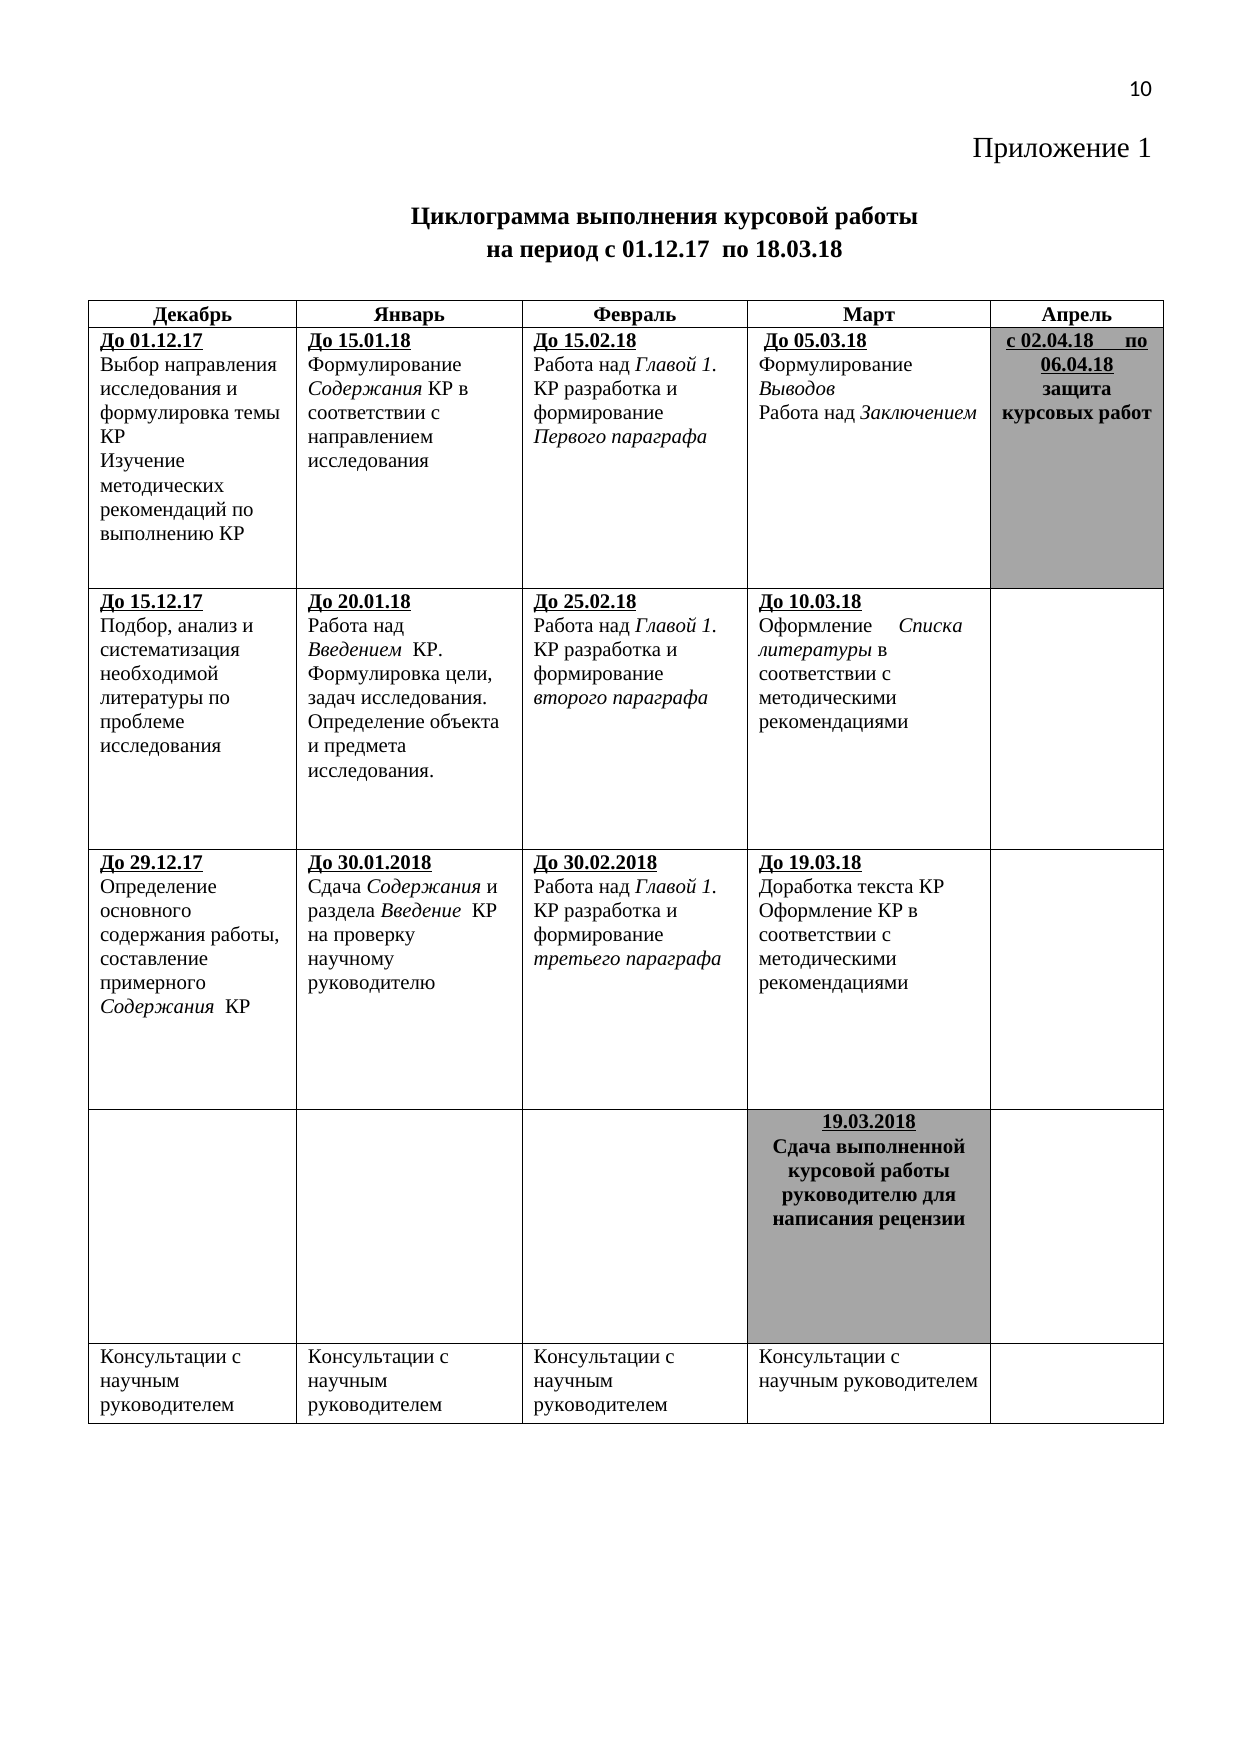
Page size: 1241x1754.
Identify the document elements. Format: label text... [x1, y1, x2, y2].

table_cell [297, 1110, 522, 1343]
table_cell До 15.01.18 Формулирование Содержания КР в соответствии с направлением исследования [297, 328, 522, 588]
table_cell с 02.04.18 по 06.04.18 защита курсовых работ [991, 328, 1163, 588]
table_cell До 15.12.17 Подбор, анализ и систематизация необходимой литературы по проблеме исследования [89, 589, 296, 849]
table_cell [523, 1110, 747, 1343]
table_cell До 19.03.18 Доработка текста КР Оформление КР в соответствии с методическими рекомендациями [748, 850, 990, 1108]
table_header Февраль [523, 301, 747, 327]
table_cell Консультации с научным руководителем [748, 1344, 990, 1423]
table_header Апрель [991, 301, 1163, 327]
table_cell До 25.02.18 Работа над Главой 1. КР разработка и формирование второго параграфа [523, 589, 747, 849]
table_cell Консультации с научным руководителем [297, 1344, 522, 1423]
table_cell До 10.03.18 Оформление Списка литературы в соответствии с методическими рекомендациями [748, 589, 990, 849]
table_header Январь [297, 301, 522, 327]
table_cell До 30.01.2018 Сдача Содержания и раздела Введение КР на проверку научному руководителю [297, 850, 522, 1108]
table_cell До 30.02.2018 Работа над Главой 1. КР разработка и формирование третьего параграфа [523, 850, 747, 1108]
text на период с 01.12.17 по 18.03.18 [177, 234, 1152, 263]
table_header Март [748, 301, 990, 327]
table_cell Консультации с научным руководителем [89, 1344, 296, 1423]
table_cell [991, 1110, 1163, 1343]
text Циклограмма выполнения курсовой работы [177, 201, 1152, 230]
table_header Декабрь [89, 301, 296, 327]
table_cell [89, 1110, 296, 1343]
table_cell Консультации с научным руководителем [523, 1344, 747, 1423]
table_cell До 15.02.18 Работа над Главой 1. КР разработка и формирование Первого параграфа [523, 328, 747, 588]
text Приложение 1 [177, 130, 1152, 163]
table_cell До 05.03.18 Формулирование Выводов Работа над Заключением [748, 328, 990, 588]
table_cell До 29.12.17 Определение основного содержания работы, составление примерного Содержания КР [89, 850, 296, 1108]
table_cell [991, 1344, 1163, 1423]
table_cell До 01.12.17 Выбор направления исследования и формулировка темы КР Изучение методических рекомендаций по выполнению КР [89, 328, 296, 588]
table_cell До 20.01.18 Работа над Введением КР. Формулировка цели, задач исследования. Определение объекта и предмета исследования. [297, 589, 522, 849]
table_cell [991, 850, 1163, 1108]
table_cell [991, 589, 1163, 849]
table_cell 19.03.2018 Сдача выполненной курсовой работы руководителю для написания рецензии [748, 1110, 990, 1343]
